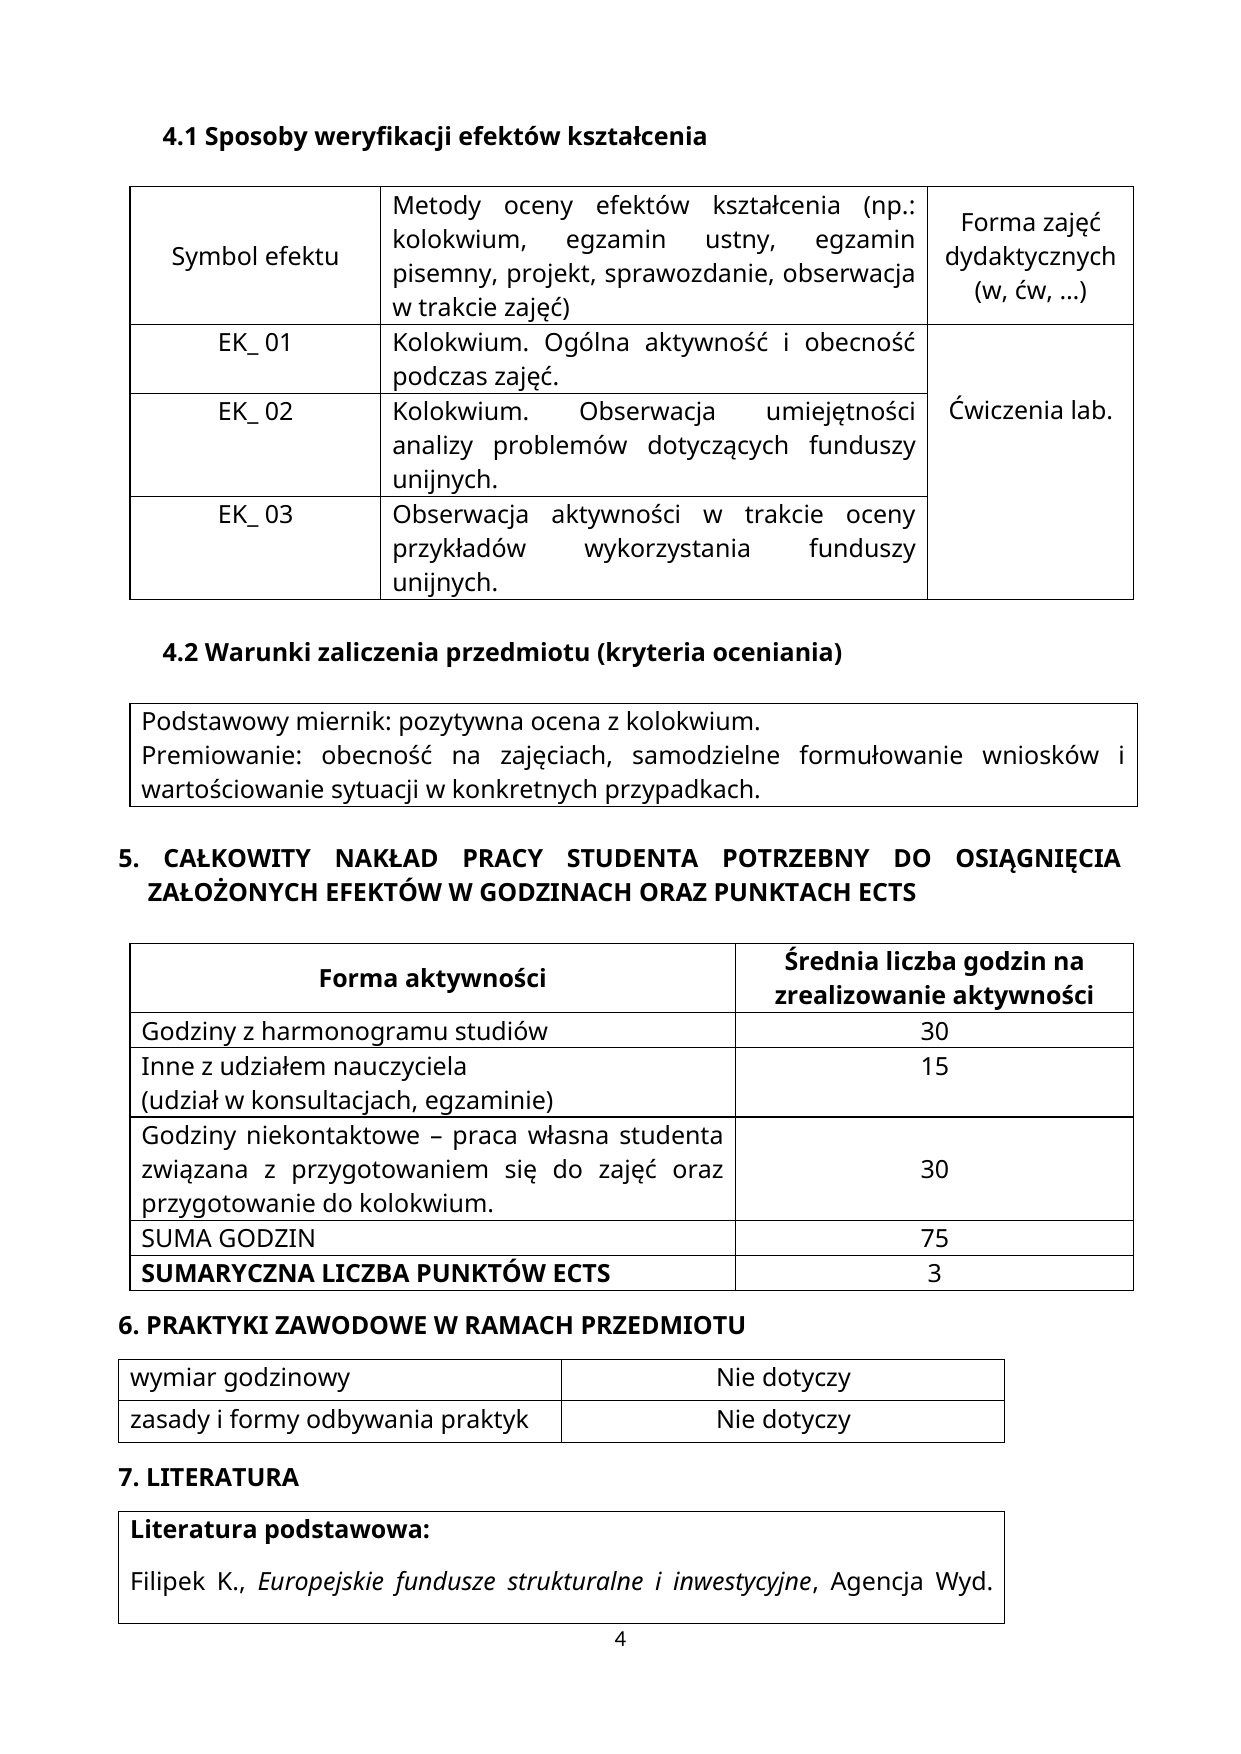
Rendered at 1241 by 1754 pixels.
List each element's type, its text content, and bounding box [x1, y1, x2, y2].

text 4.2 Warunki zaliczenia przedmiotu (kryteria oceniania) [162, 634, 1122, 668]
table_cell Godziny niekontaktowe – praca własna studenta związana z przygotowaniem się do zajęć oraz przygotowanie do kolokwium. [131, 1118, 735, 1219]
table_cell Kolokwium. Obserwacja umiejętności analizy problemów dotyczących funduszy unijnych. [381, 394, 927, 496]
table_cell EK_ 02 [131, 394, 380, 496]
table_cell Obserwacja aktywności w trakcie oceny przykładów wykorzystania funduszy unijnych. [381, 497, 927, 599]
table_cell 30 [736, 1013, 1133, 1047]
table_header Symbol efektu [131, 187, 380, 323]
table_cell SUMARYCZNA LICZBA PUNKTÓW ECTS [131, 1256, 735, 1290]
table_cell Nie dotyczy [562, 1401, 1004, 1442]
text 4.1 Sposoby weryfikacji efektów kształcenia [162, 118, 1122, 152]
text 7. LITERATURA [118, 1460, 1122, 1494]
table_header Metody oceny efektów kształcenia (np.: kolokwium, egzamin ustny, egzamin pisemny, projekt, sprawozdanie, obserwacja w trakcie zajęć) [381, 187, 927, 323]
table_header wymiar godzinowy [119, 1360, 561, 1400]
table_header Forma zajęć dydaktycznych (w, ćw, …) [928, 187, 1133, 323]
table_header Nie dotyczy [562, 1360, 1004, 1400]
table_cell Godziny z harmonogramu studiów [131, 1013, 735, 1047]
table_cell 30 [736, 1118, 1133, 1219]
text 6. PRAKTYKI ZAWODOWE W RAMACH PRZEDMIOTU [118, 1308, 1122, 1342]
table_cell Kolokwium. Ogólna aktywność i obecność podczas zajęć. [381, 325, 927, 393]
table_cell 3 [736, 1256, 1133, 1290]
table_header Średnia liczba godzin na zrealizowanie aktywności [736, 944, 1133, 1012]
table_cell 75 [736, 1221, 1133, 1255]
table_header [119, 1512, 1004, 1623]
table_cell zasady i formy odbywania praktyk [119, 1401, 561, 1442]
table_cell 15 [736, 1048, 1133, 1116]
table_cell SUMA GODZIN [131, 1221, 735, 1255]
table_cell EK_ 01 [131, 325, 380, 393]
text 5. CAŁKOWITY NAKŁAD PRACY STUDENTA POTRZEBNY DO OSIĄGNIĘCIA ZAŁOŻONYCH EFEKTÓW W GODZINACH ORAZ PUNKTACH ECTS [118, 841, 1122, 909]
table_header Podstawowy miernik: pozytywna ocena z kolokwium. Premiowanie: obecność na zajęciach, samodzielne formułowanie wniosków i wartościowanie sytuacji w konkretnych przypadkach. [131, 704, 1137, 806]
table_cell EK_ 03 [131, 497, 380, 599]
table_cell Ćwiczenia lab. [928, 325, 1133, 599]
table_header Forma aktywności [131, 944, 735, 1012]
table_cell Inne z udziałem nauczyciela (udział w konsultacjach, egzaminie) [131, 1048, 735, 1116]
